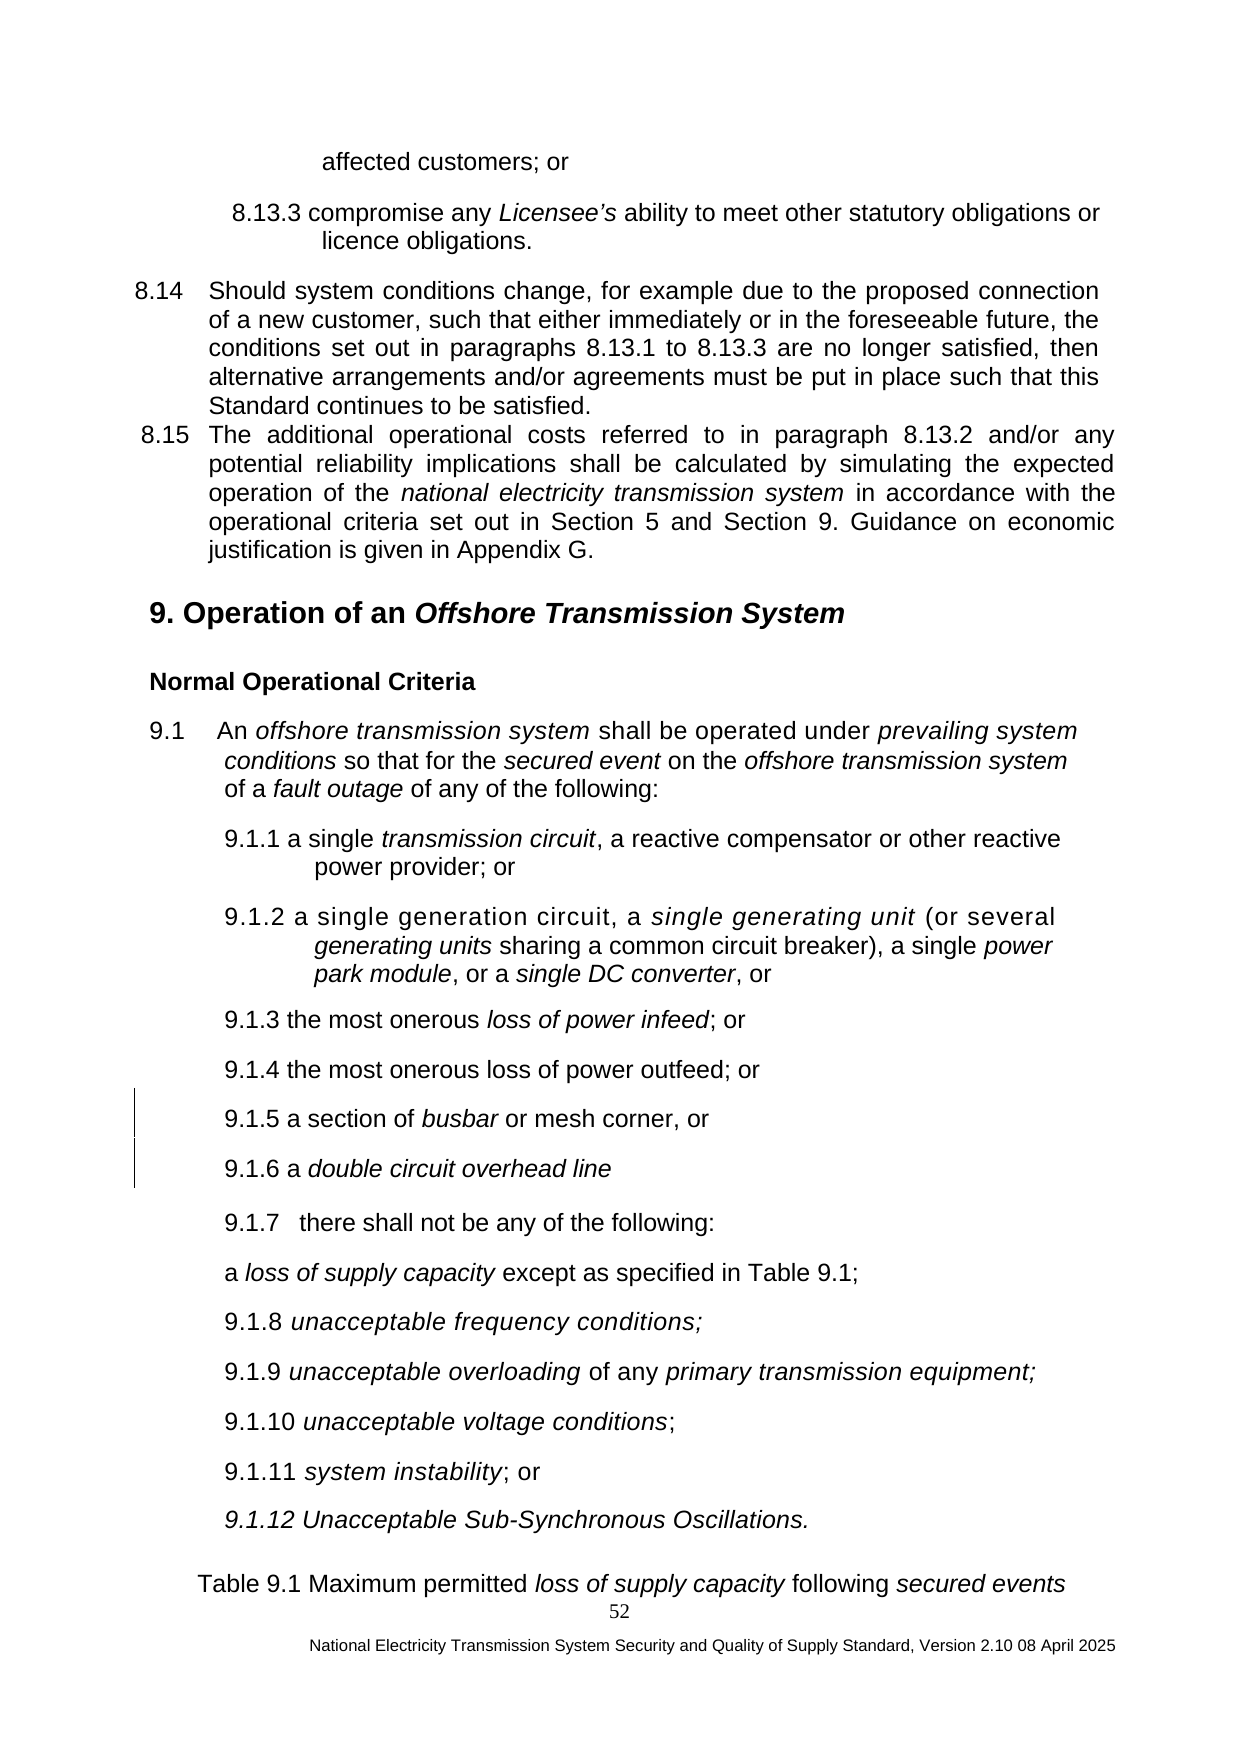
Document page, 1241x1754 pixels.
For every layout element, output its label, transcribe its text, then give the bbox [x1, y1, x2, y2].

text 8.14 Should system conditions change, for example due to the proposed connection of a new customer, such that either immediately or in the foreseeable future, the conditions set out in paragraphs 8.13.1 to 8.13.3 are no longer satisfied, then alternative arrangements and/or agreements must be put in place such that this Standard continues to be satisfied. [134, 276, 1101, 420]
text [232, 148, 1101, 177]
text 9.1.6 a double circuit overhead line [224, 1138, 793, 1187]
text 9.1.3 the most onerous loss of power infeed; or 9.1.4 the most onerous loss of power outfeed; or 9.1.5 a section of busbar or mesh corner, or [224, 989, 793, 1137]
text conditions so that for the secured event on the offshore transmission system of a fault outage of any of the following: [224, 747, 1093, 803]
text 9.1.2 a single generation circuit, a single generating unit (or several [224, 902, 1116, 931]
text 9.1 An offshore transmission system shall be operated under prevailing system [149, 716, 1116, 745]
text 9.1.11 system instability; or [224, 1457, 1116, 1486]
text 9. Operation of an Offshore Transmission System [149, 596, 1116, 631]
text a loss of supply capacity except as specified in Table 9.1; [224, 1258, 1116, 1287]
text 8.15 The additional operational costs referred to in paragraph 8.13.2 and/or any potential reliability implications shall be calculated by simulating the expected operation of the national electricity transmission system in accordance with the operational criteria set out in Section 5 and Section 9. Guidance on economic justification is given in Appendix G. [134, 420, 1116, 564]
text 8.13.3 compromise any Licensee’s ability to meet other statutory obligations or licence obligations. [232, 198, 1101, 255]
text power provider; or [314, 853, 1116, 881]
text 9.1.10 unacceptable voltage conditions; [224, 1407, 1116, 1436]
text 9.1.9 unacceptable overloading of any primary transmission equipment; [224, 1357, 1116, 1386]
text 9.1.8 unacceptable frequency conditions; [224, 1307, 1116, 1336]
text generating units sharing a common circuit breaker), a single power park module, or a single DC converter, or [314, 931, 1093, 988]
text 9.1.7 there shall not be any of the following: [224, 1208, 1116, 1237]
text Normal Operational Criteria [149, 667, 1116, 696]
text 9.1.12 Unacceptable Sub-Synchronous Oscillations. [224, 1505, 1116, 1534]
text 9.1.1 a single transmission circuit, a reactive compensator or other reactive [224, 824, 1116, 853]
text Table 9.1 Maximum permitted loss of supply capacity following secured events [149, 1569, 1116, 1598]
